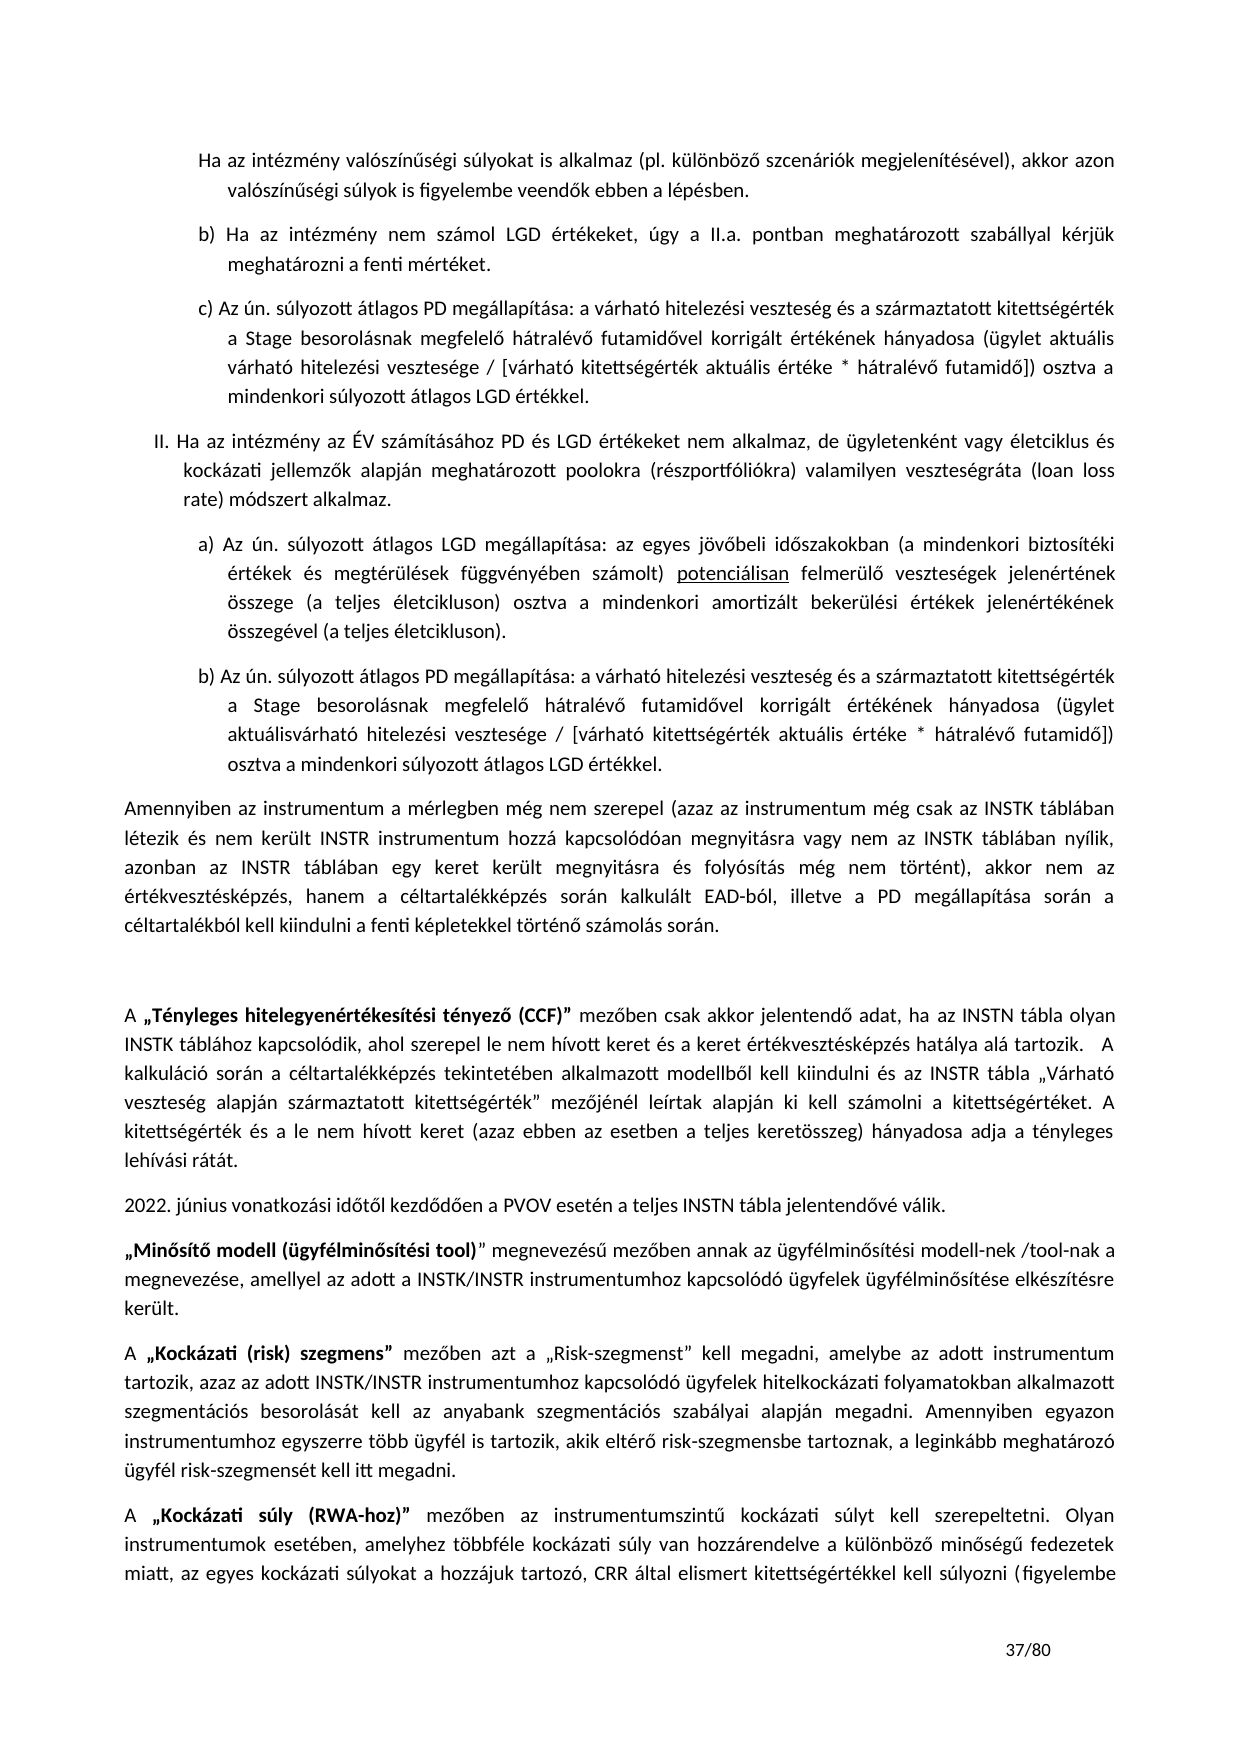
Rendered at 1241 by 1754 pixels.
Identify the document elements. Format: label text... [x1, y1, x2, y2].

text A „Kockázati (risk) szegmens” mezőben azt a „Risk-szegmenst” kell megadni, amelybe az adott instrumentum tartozik, azaz az adott INSTK/INSTR instrumentumhoz kapcsolódó ügyfelek hitelkockázati folyamatokban alkalmazott szegmentációs besorolását kell az anyabank szegmentációs szabályai alapján megadni. Amennyiben egyazon instrumentumhoz egyszerre több ügyfél is tartozik, akik eltérő risk-szegmensbe tartoznak, a leginkább meghatározó ügyfél risk-szegmensét kell itt megadni. [124, 1340, 1116, 1482]
text b) Ha az intézmény nem számol LGD értékeket, úgy a II.a. pontban meghatározott szabállyal kérjük meghatározni a fenti mértéket. [198, 222, 1116, 276]
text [124, 1502, 1116, 1586]
text A „Tényleges hitelegyenértékesítési tényező (CCF)” mezőben csak akkor jelentendő adat, ha az INSTN tábla olyan INSTK táblához kapcsolódik, ahol szerepel le nem hívott keret és a keret értékvesztésképzés hatálya alá tartozik. A kalkuláció során a céltartalékképzés tekintetében alkalmazott modellből kell kiindulni és az INSTR tábla „Várható veszteség alapján származtatott kitettségérték” mezőjénél leírtak alapján ki kell számolni a kitettségértéket. A kitettségérték és a le nem hívott keret (azaz ebben az esetben a teljes keretösszeg) hányadosa adja a tényleges lehívási rátát. [124, 1002, 1116, 1173]
text 2022. június vonatkozási időtől kezdődően a PVOV esetén a teljes INSTN tábla jelentendővé válik. [124, 1192, 1116, 1218]
text Ha az intézmény valószínűségi súlyokat is alkalmaz (pl. különböző szcenáriók megjelenítésével), akkor azon valószínűségi súlyok is figyelembe veendők ebben a lépésben. [198, 148, 1116, 202]
text „Minősítő modell (ügyfélminősítési tool)” megnevezésű mezőben annak az ügyfélminősítési modell-nek /tool-nak a megnevezése, amellyel az adott a INSTK/INSTR instrumentumhoz kapcsolódó ügyfelek ügyfélminősítése elkészítésre került. [124, 1237, 1116, 1321]
text Amennyiben az instrumentum a mérlegben még nem szerepel (azaz az instrumentum még csak az INSTK táblában létezik és nem került INSTR instrumentum hozzá kapcsolódóan megnyitásra vagy nem az INSTK táblában nyílik, azonban az INSTR táblában egy keret került megnyitásra és folyósítás még nem történt), akkor nem az értékvesztésképzés, hanem a céltartalékképzés során kalkulált EAD-ból, illetve a PD megállapítása során a céltartalékból kell kiindulni a fenti képletekkel történő számolás során. [124, 796, 1116, 938]
text a) Az ún. súlyozott átlagos LGD megállapítása: az egyes jövőbeli időszakokban (a mindenkori biztosítéki értékek és megtérülések függvényében számolt) potenciálisan felmerülő veszteségek jelenértének összege (a teljes életcikluson) osztva a mindenkori amortizált bekerülési értékek jelenértékének összegével (a teljes életcikluson). [198, 531, 1116, 644]
text c) Az ún. súlyozott átlagos PD megállapítása: a várható hitelezési veszteség és a származtatott kitettségérték a Stage besorolásnak megfelelő hátralévő futamidővel korrigált értékének hányadosa (ügylet aktuális várható hitelezési vesztesége / [várható kitettségérték aktuális értéke * hátralévő futamidő]) osztva a mindenkori súlyozott átlagos LGD értékkel. [198, 296, 1116, 408]
list b) Az ún. súlyozott átlagos PD megállapítása: a várható hitelezési veszteség és a származtatott kitettségérték a Stage besorolásnak megfelelő hátralévő futamidővel korrigált értékének hányadosa (ügylet aktuálisvárható hitelezési vesztesége / [várható kitettségérték aktuális értéke * hátralévő futamidő]) osztva a mindenkori súlyozott átlagos LGD értékkel. [198, 663, 1116, 776]
text II. Ha az intézmény az ÉV számításához PD és LGD értékeket nem alkalmaz, de ügyletenként vagy életciklus és kockázati jellemzők alapján meghatározott poolokra (részportfóliókra) valamilyen veszteségráta (loan loss rate) módszert alkalmaz. [154, 428, 1116, 512]
